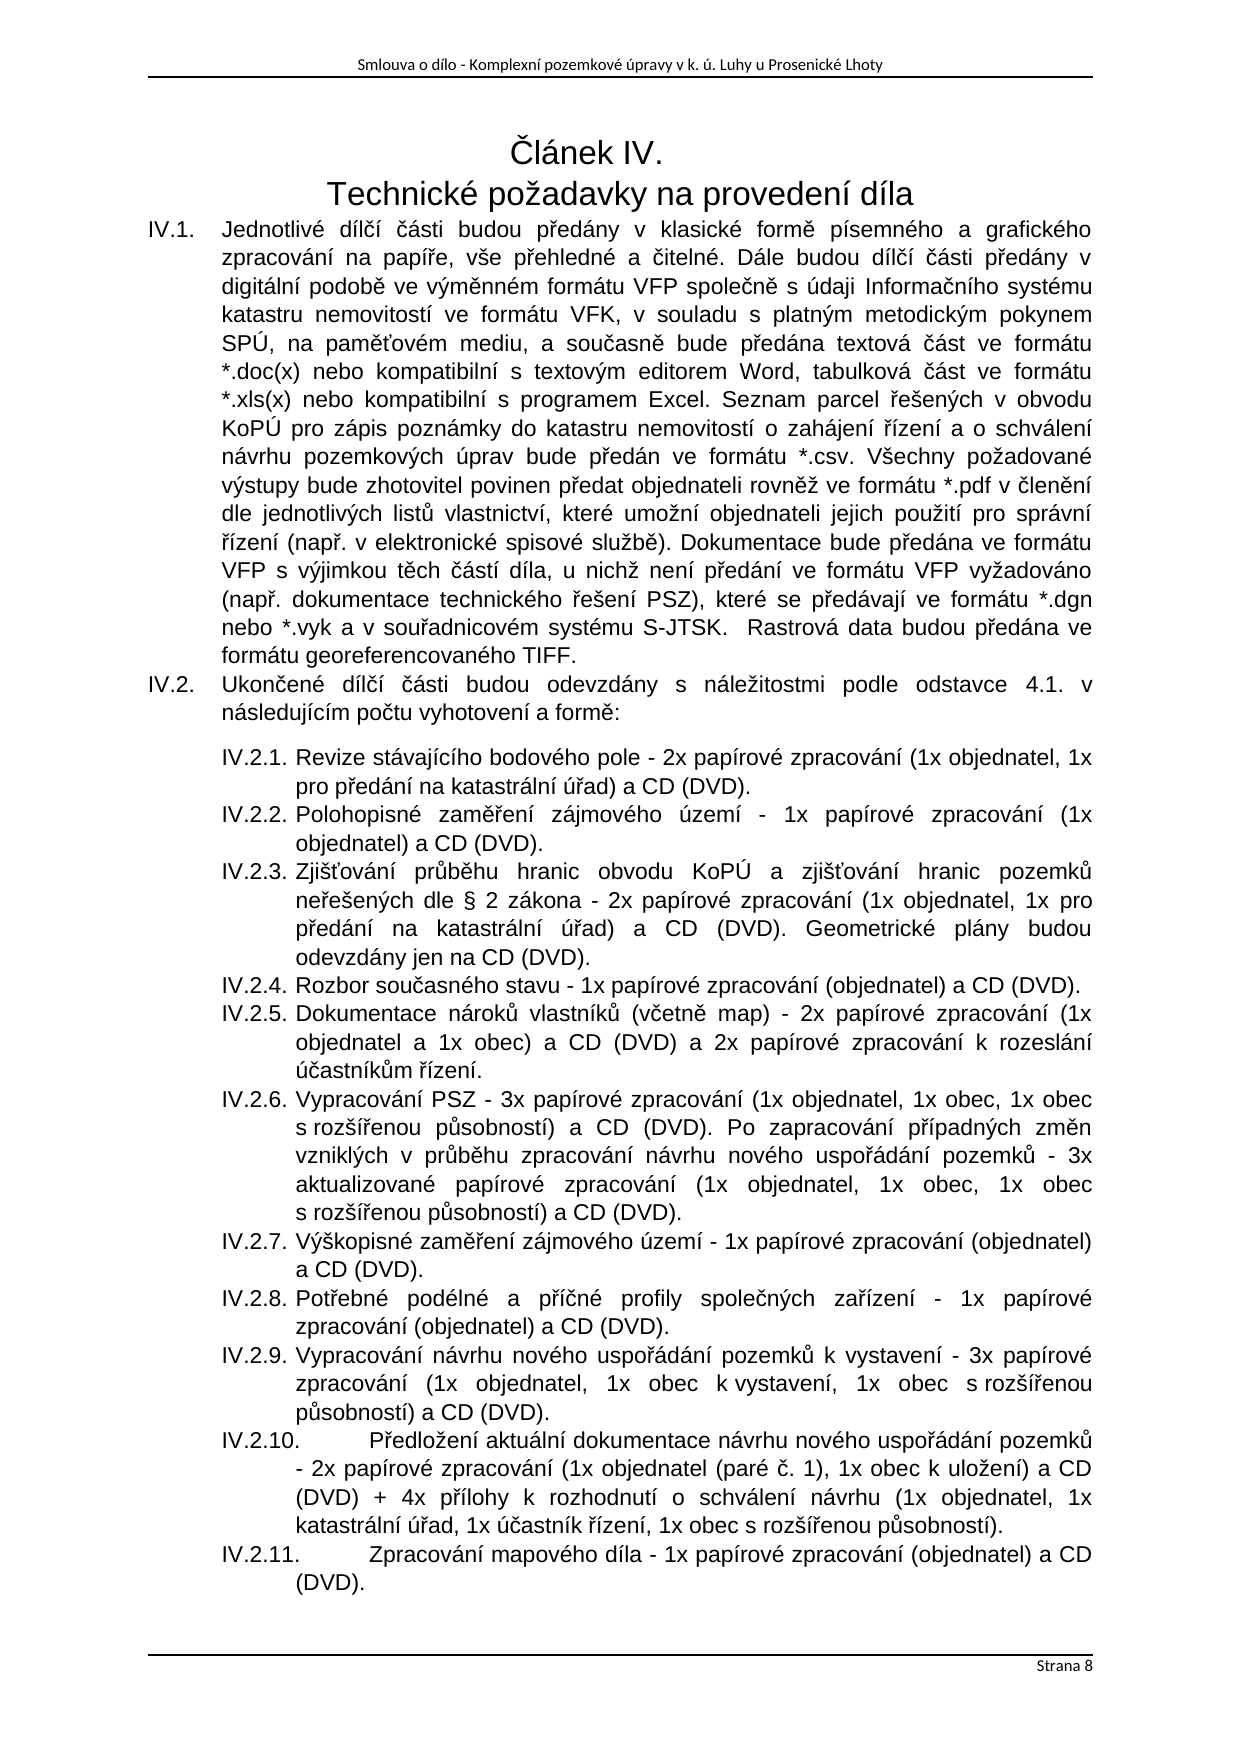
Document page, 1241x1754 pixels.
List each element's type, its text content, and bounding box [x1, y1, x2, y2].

text Polohopisné zaměření zájmového území - 1x papírové zpracování (1x objednatel) a CD (DVD). [221, 801, 1093, 856]
text Revize stávajícího bodového pole - 2x papírové zpracování (1x objednatel, 1x pro předání na katastrální úřad) a CD (DVD). [221, 744, 1093, 799]
subtitle Technické požadavky na provedení díla [148, 133, 1093, 213]
text Vypracování návrhu nového uspořádání pozemků k vystavení - 3x papírové zpracování (1x objednatel, 1x obec k vystavení, 1x obec s rozšířenou působností) a CD (DVD). [221, 1342, 1093, 1425]
text Zjišťování průběhu hranic obvodu KoPÚ a zjišťování hranic pozemků neřešených dle § 2 zákona - 2x papírové zpracování (1x objednatel, 1x pro předání na katastrální úřad) a CD (DVD). Geometrické plány budou odevzdány jen na CD (DVD). [221, 858, 1093, 970]
list Jednotlivé dílčí části budou předány v klasické formě písemného a grafického zpracování na papíře, vše přehledné a čitelné. Dále budou dílčí části předány v digitální podobě ve výměnném formátu VFP společně s údaji Informačního systému katastru nemovitostí ve formátu VFK, v souladu s platným metodickým pokynem SPÚ, na paměťovém mediu, a současně bude předána textová část ve formátu *.doc(x) nebo kompatibilní s textovým editorem Word, tabulková část ve formátu *.xls(x) nebo kompatibilní s programem Excel. Seznam parcel řešených v obvodu KoPÚ pro zápis poznámky do katastru nemovitostí o zahájení řízení a o schválení návrhu pozemkových úprav bude předán ve formátu *.csv. Všechny požadované výstupy bude zhotovitel povinen předat objednateli rovněž ve formátu *.pdf v členění dle jednotlivých listů vlastnictví, které umožní objednateli jejich použití pro správní řízení (např. v elektronické spisové službě). Dokumentace bude předána ve formátu VFP s výjimkou těch částí díla, u nichž není předání ve formátu VFP vyžadováno (např. dokumentace technického řešení PSZ), které se předávají ve formátu *.dgn nebo *.vyk a v souřadnicovém systému S-JTSK. Rastrová data budou předána ve formátu georeferencovaného TIFF. [148, 216, 1093, 669]
text Předložení aktuální dokumentace návrhu nového uspořádání pozemků - 2x papírové zpracování (1x objednatel (paré č. 1), 1x obec k uložení) a CD (DVD) + 4x přílohy k rozhodnutí o schválení návrhu (1x objednatel, 1x katastrální úřad, 1x účastník řízení, 1x obec s rozšířenou působností). [221, 1427, 1093, 1538]
text Vypracování PSZ - 3x papírové zpracování (1x objednatel, 1x obec, 1x obec s rozšířenou působností) a CD (DVD). Po zapracování případných změn vzniklých v průběhu zpracování návrhu nového uspořádání pozemků - 3x aktualizované papírové zpracování (1x objednatel, 1x obec, 1x obec s rozšířenou působností) a CD (DVD). [221, 1086, 1093, 1226]
text Potřebné podélné a příčné profily společných zařízení - 1x papírové zpracování (objednatel) a CD (DVD). [221, 1285, 1093, 1339]
text Dokumentace nároků vlastníků (včetně map) - 2x papírové zpracování (1x objednatel a 1x obec) a CD (DVD) a 2x papírové zpracování k rozeslání účastníkům řízení. [221, 1000, 1093, 1083]
list Ukončené dílčí části budou odevzdány s náležitostmi podle odstavce 4.1. v následujícím počtu vyhotovení a formě: [148, 671, 1093, 726]
text Zpracování mapového díla - 1x papírové zpracování (objednatel) a CD (DVD). [221, 1541, 1093, 1595]
text Výškopisné zaměření zájmového území - 1x papírové zpracování (objednatel) a CD (DVD). [221, 1228, 1093, 1283]
text Rozbor současného stavu - 1x papírové zpracování (objednatel) a CD (DVD). [221, 972, 1093, 998]
